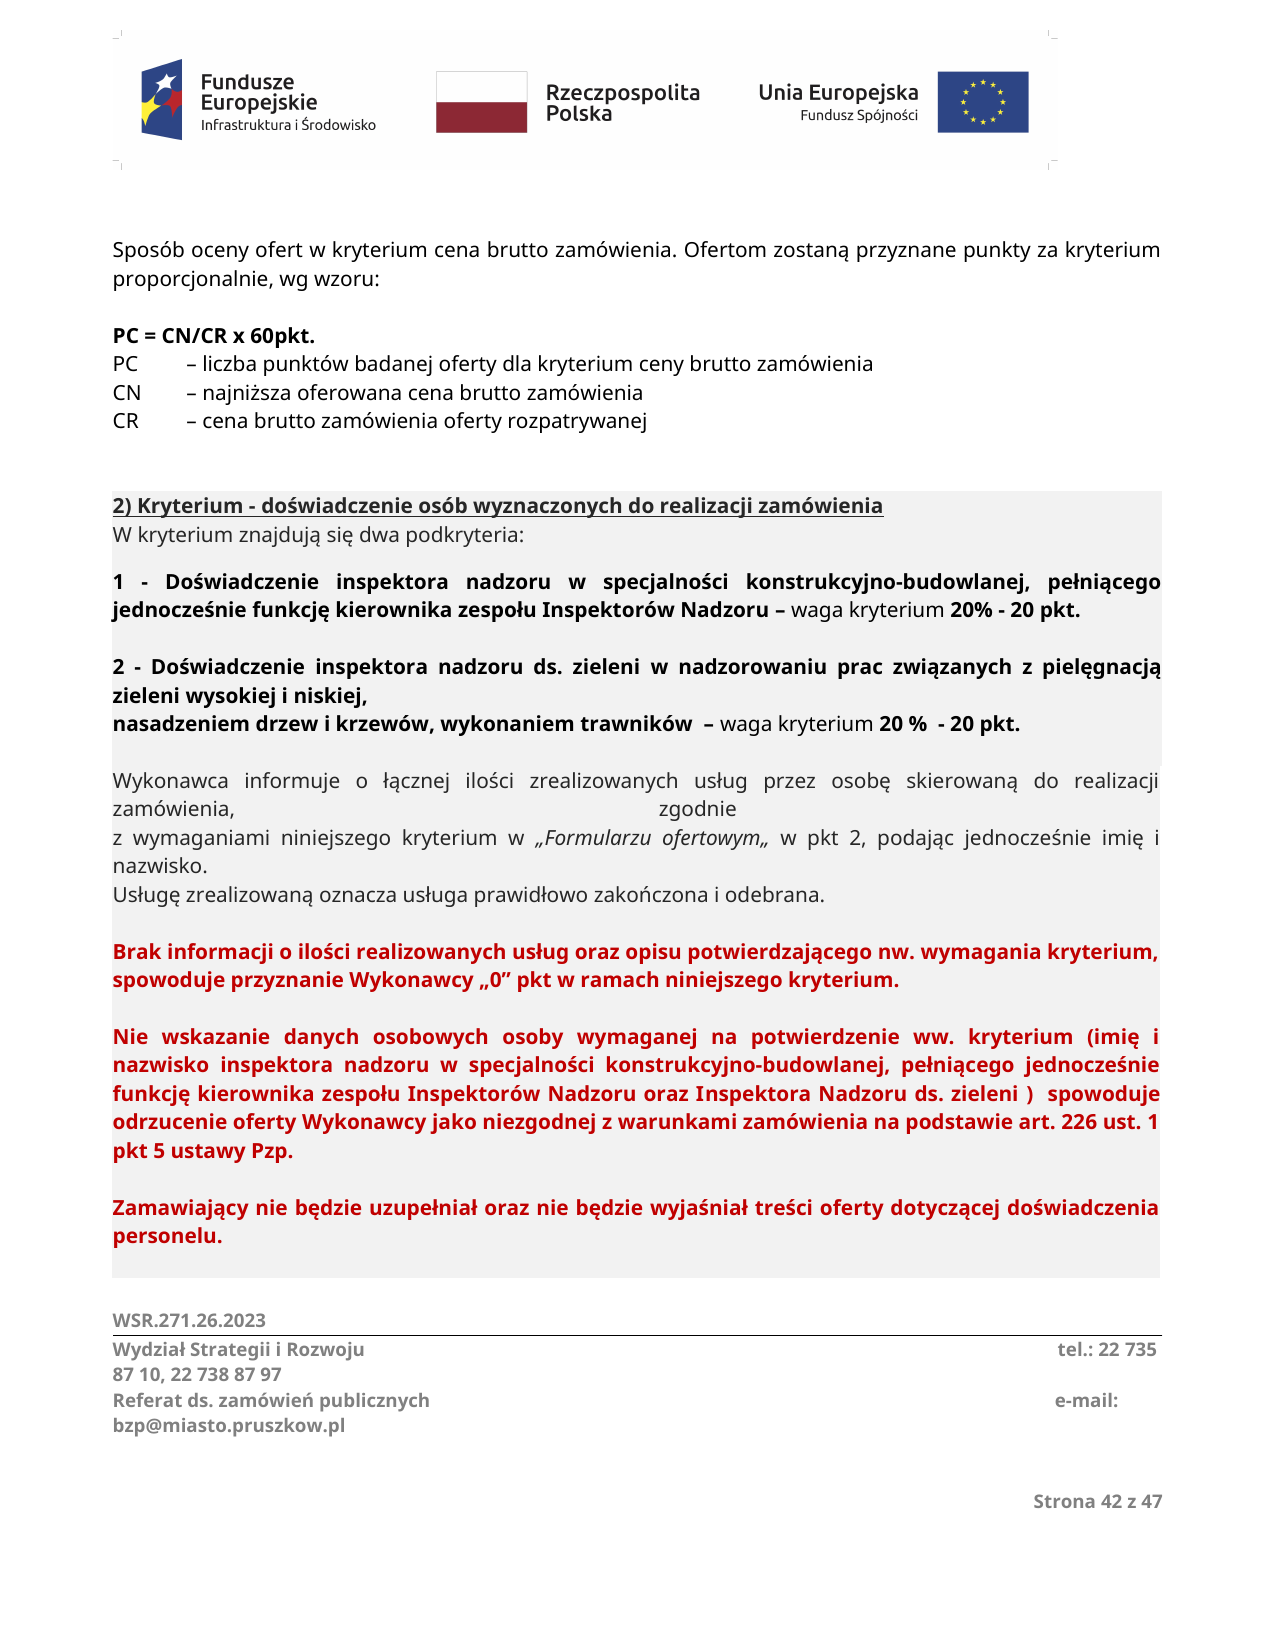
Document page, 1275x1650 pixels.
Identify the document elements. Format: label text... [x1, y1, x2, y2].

text 2) Kryterium - doświadczenie osób wyznaczonych do realizacji zamówienia [112, 491, 1162, 520]
text CR – cena brutto zamówienia oferty rozpatrywanej [112, 406, 1162, 434]
text PC – liczba punktów badanej oferty dla kryterium ceny brutto zamówienia [112, 349, 1162, 378]
text Sposób oceny ofert w kryterium cena brutto zamówienia. Ofertom zostaną przyznane punkty za kryterium proporcjonalnie, wg wzoru: [112, 235, 1162, 292]
text Usługę zrealizowaną oznacza usługa prawidłowo zakończona i odebrana. [112, 880, 1160, 908]
picture [112, 30, 1058, 170]
text Zamawiający nie będzie uzupełniał oraz nie będzie wyjaśniał treści oferty dotyczącej doświadczenia personelu. [112, 1193, 1160, 1249]
text 2 - Doświadczenie inspektora nadzoru ds. zieleni w nadzorowaniu prac związanych z pielęgnacją zieleni wysokiej i niskiej, [112, 652, 1162, 709]
text Nie wskazanie danych osobowych osoby wymaganej na potwierdzenie ww. kryterium (imię i nazwisko inspektora nadzoru w specjalności konstrukcyjno-budowlanej, pełniącego jednocześnie funkcję kierownika zespołu Inspektorów Nadzoru oraz Inspektora Nadzoru ds. zieleni ) spowoduje odrzucenie oferty Wykonawcy jako niezgodnej z warunkami zamówienia na podstawie art. 226 ust. 1 pkt 5 ustawy Pzp. [112, 1022, 1160, 1164]
text nasadzeniem drzew i krzewów, wykonaniem trawników – waga kryterium 20 % - 20 pkt. [112, 709, 1162, 738]
text CN – najniższa oferowana cena brutto zamówienia [112, 378, 1162, 406]
text Brak informacji o ilości realizowanych usług oraz opisu potwierdzającego nw. wymagania kryterium, spowoduje przyznanie Wykonawcy „0” pkt w ramach niniejszego kryterium. [112, 937, 1160, 994]
text PC = CN/CR x 60pkt. [112, 321, 1162, 349]
text Wykonawca informuje o łącznej ilości zrealizowanych usług przez osobę skierowaną do realizacji zamówienia, zgodnie z wymaganiami niniejszego kryterium w „Formularzu ofertowym„ w pkt 2, podając jednocześnie imię i nazwisko. [112, 766, 1160, 880]
text 1 - Doświadczenie inspektora nadzoru w specjalności konstrukcyjno-budowlanej, pełniącego jednocześnie funkcję kierownika zespołu Inspektorów Nadzoru – waga kryterium 20% - 20 pkt. [112, 567, 1162, 624]
text W kryterium znajdują się dwa podkryteria: [112, 520, 1162, 548]
